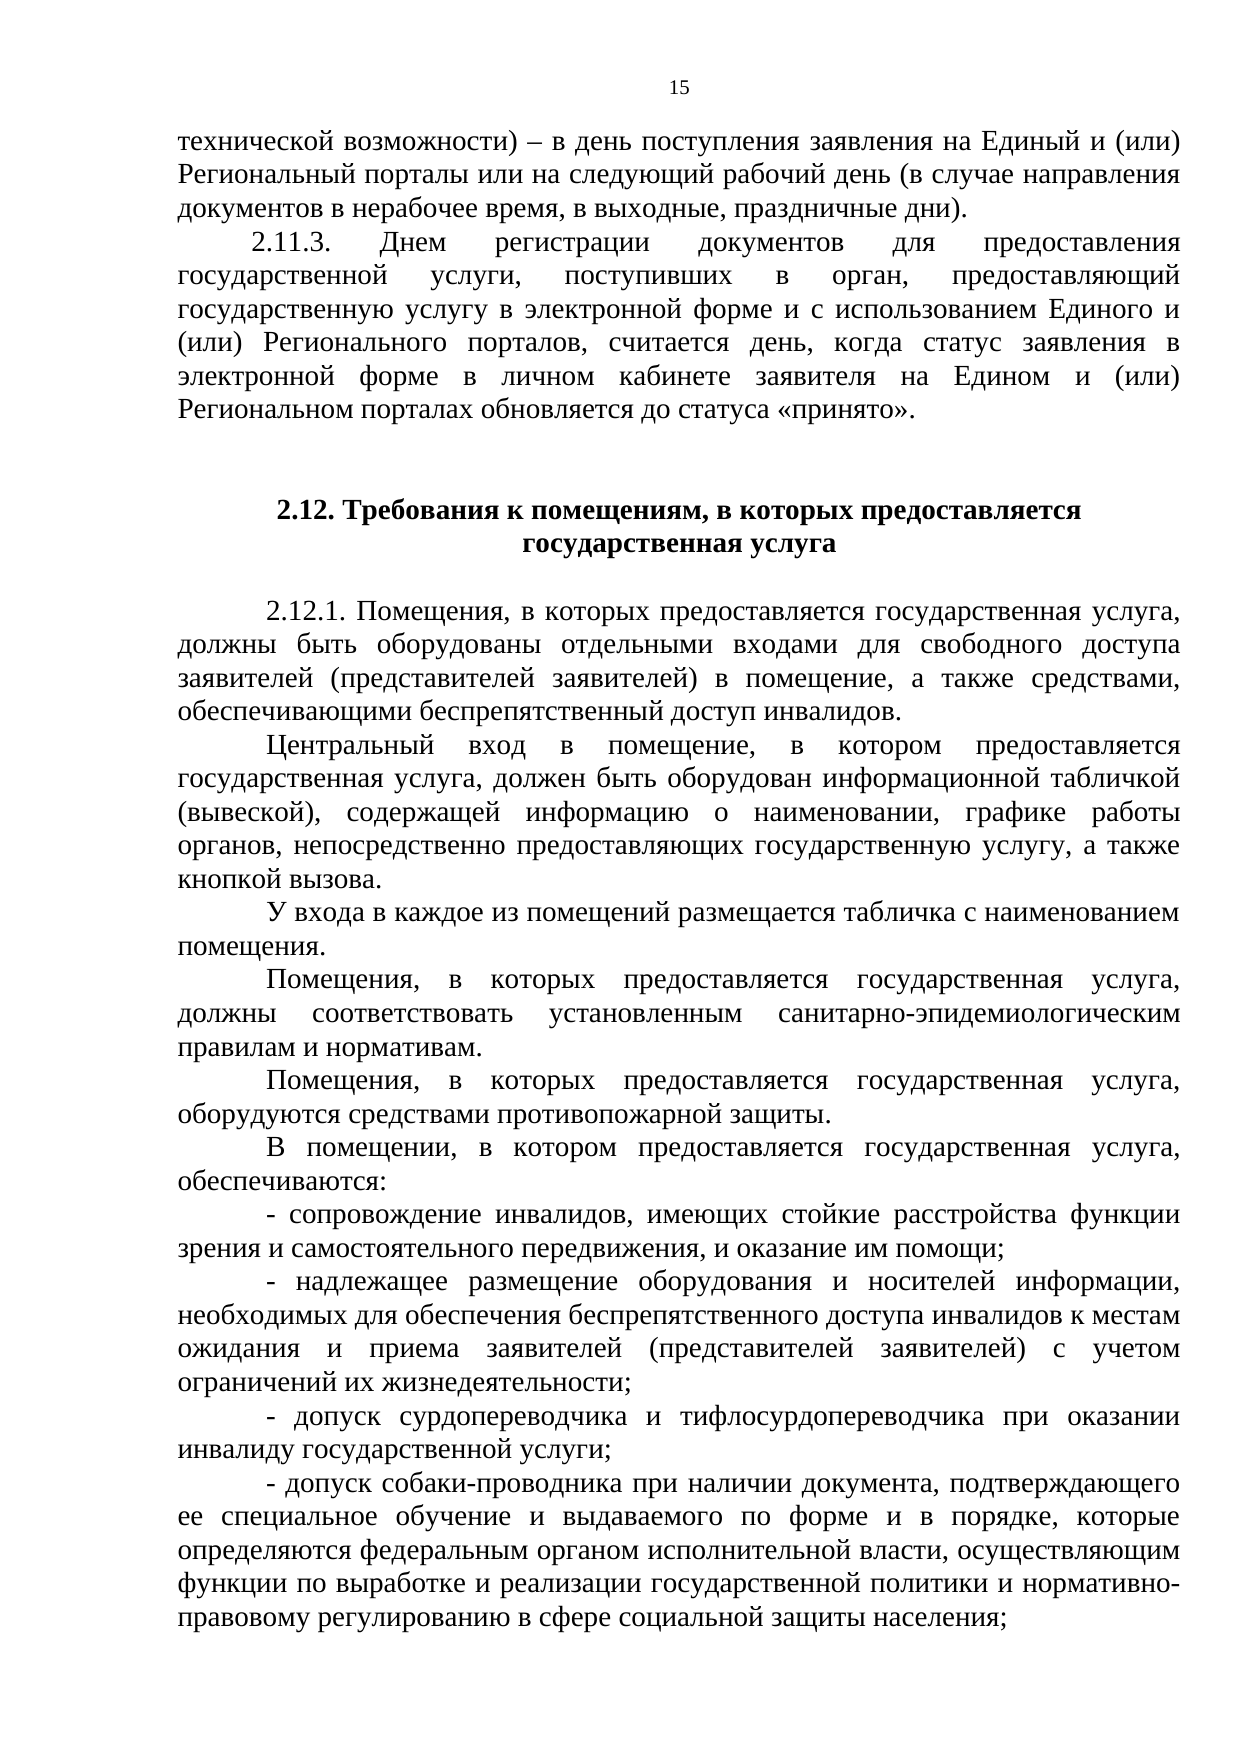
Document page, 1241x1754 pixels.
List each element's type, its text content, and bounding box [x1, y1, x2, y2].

text Помещения, в которых предоставляется государственная услуга, должны соответствовать установленным санитарно-эпидемиологическим правилам и нормативам. [177, 962, 1181, 1062]
text - допуск собаки-проводника при наличии документа, подтверждающего ее специальное обучение и выдаваемого по форме и в порядке, которые определяются федеральным органом исполнительной власти, осуществляющим функции по выработке и реализации государственной политики и нормативно-правовому регулированию в сфере социальной защиты населения; [177, 1465, 1181, 1632]
text государственная услуга [177, 526, 1181, 559]
text - надлежащее размещение оборудования и носителей информации, необходимых для обеспечения беспрепятственного доступа инвалидов к местам ожидания и приема заявителей (представителей заявителей) с учетом ограничений их жизнедеятельности; [177, 1263, 1181, 1398]
text - допуск сурдопереводчика и тифлосурдопереводчика при оказании инвалиду государственной услуги; [177, 1398, 1181, 1465]
text Центральный вход в помещение, в котором предоставляется государственная услуга, должен быть оборудован информационной табличкой (вывеской), содержащей информацию о наименовании, графике работы органов, непосредственно предоставляющих государственную услугу, а также кнопкой вызова. [177, 727, 1181, 894]
text 2.12.1. Помещения, в которых предоставляется государственная услуга, должны быть оборудованы отдельными входами для свободного доступа заявителей (представителей заявителей) в помещение, а также средствами, обеспечивающими беспрепятственный доступ инвалидов. [177, 593, 1181, 727]
text 2.12. Требования к помещениям, в которых предоставляется [177, 492, 1181, 526]
text В помещении, в котором предоставляется государственная услуга, обеспечиваются: [177, 1129, 1181, 1196]
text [177, 123, 1181, 224]
text - сопровождение инвалидов, имеющих стойкие расстройства функции зрения и самостоятельного передвижения, и оказание им помощи; [177, 1196, 1181, 1263]
text Помещения, в которых предоставляется государственная услуга, оборудуются средствами противопожарной защиты. [177, 1062, 1181, 1129]
text 2.11.3. Днем регистрации документов для предоставления государственной услуги, поступивших в орган, предоставляющий государственную услугу в электронной форме и с использованием Единого и (или) Регионального порталов, считается день, когда статус заявления в электронной форме в личном кабинете заявителя на Едином и (или) Региональном порталах обновляется до статуса «принято». [177, 224, 1181, 425]
text У входа в каждое из помещений размещается табличка с наименованием помещения. [177, 894, 1181, 962]
